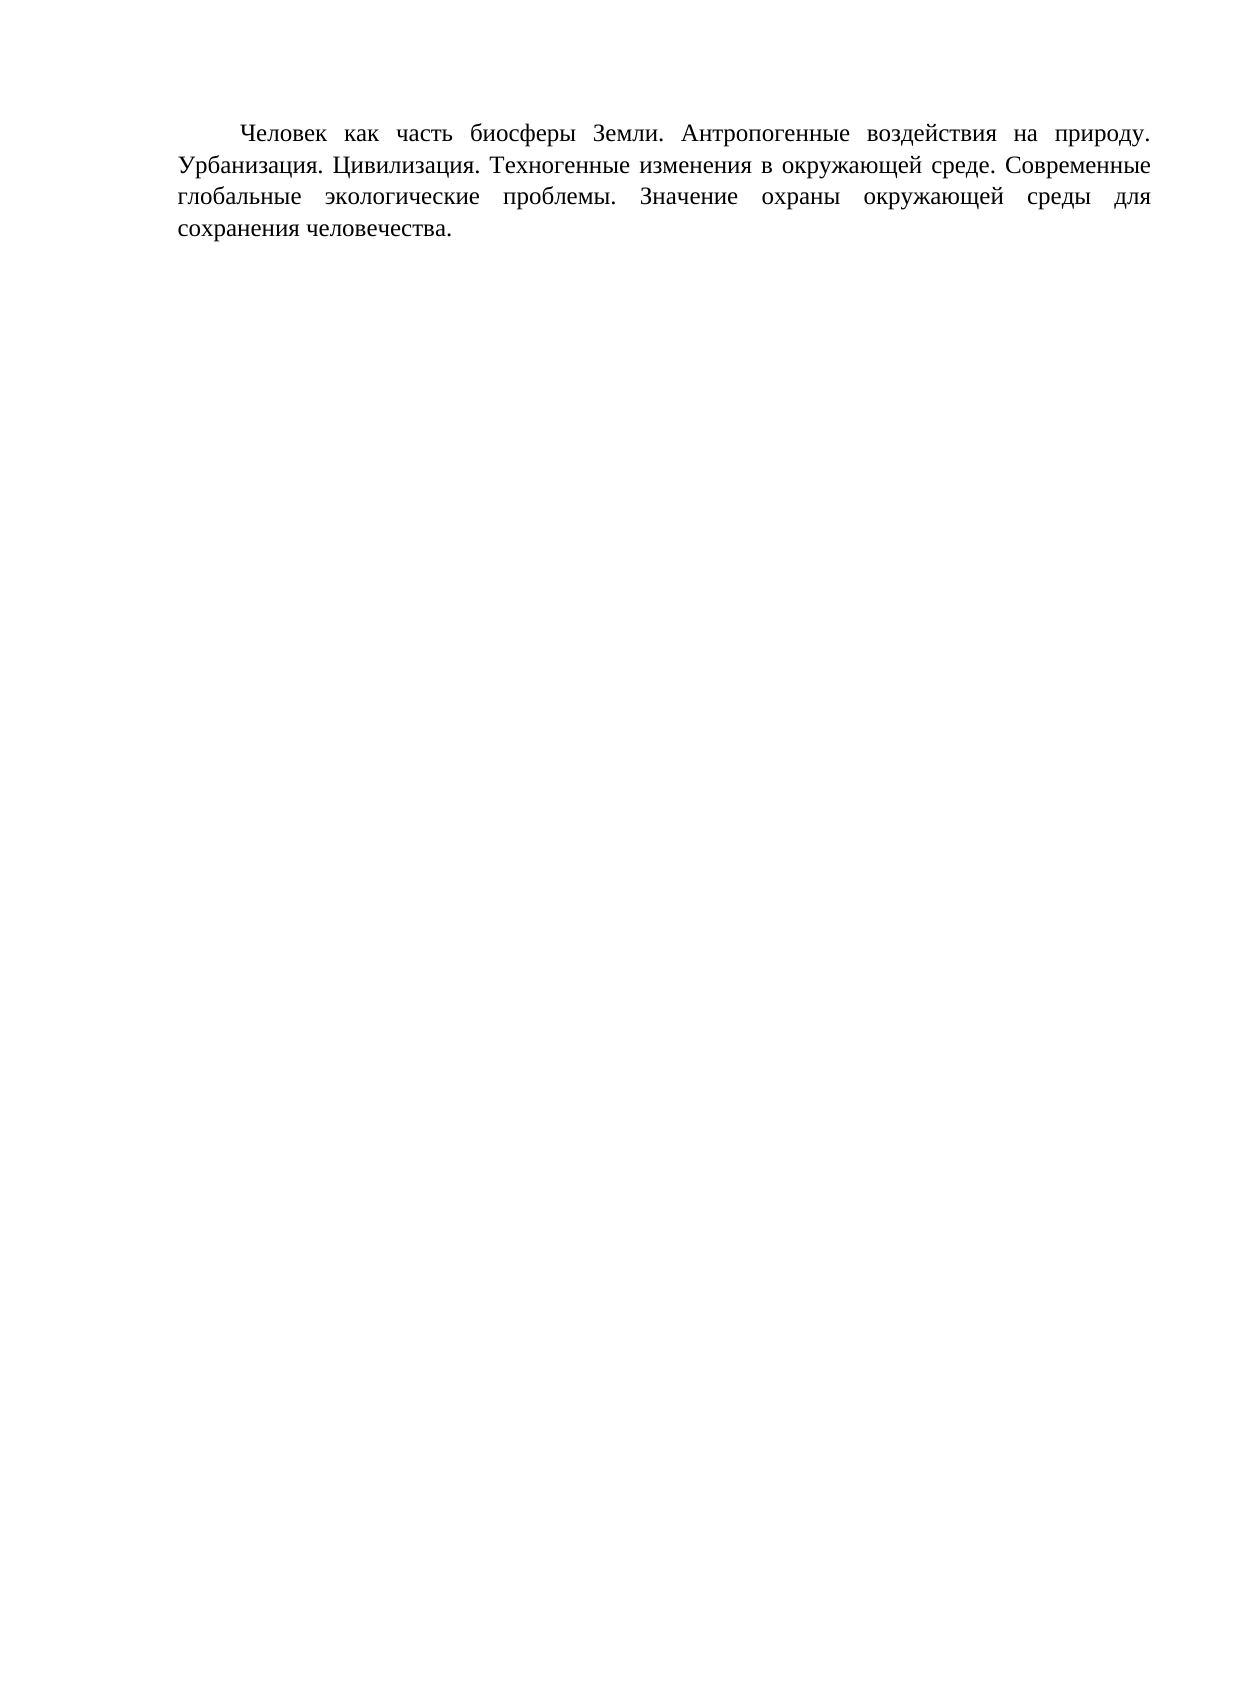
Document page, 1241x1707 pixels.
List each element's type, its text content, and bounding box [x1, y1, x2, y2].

text Человек как часть биосферы Земли. Антропогенные воздействия на природу. Урбанизация. Цивилизация. Техногенные изменения в окружающей среде. Современные глобальные экологические проблемы. Значение охраны окружающей среды для сохранения человечества. [177, 118, 1152, 242]
